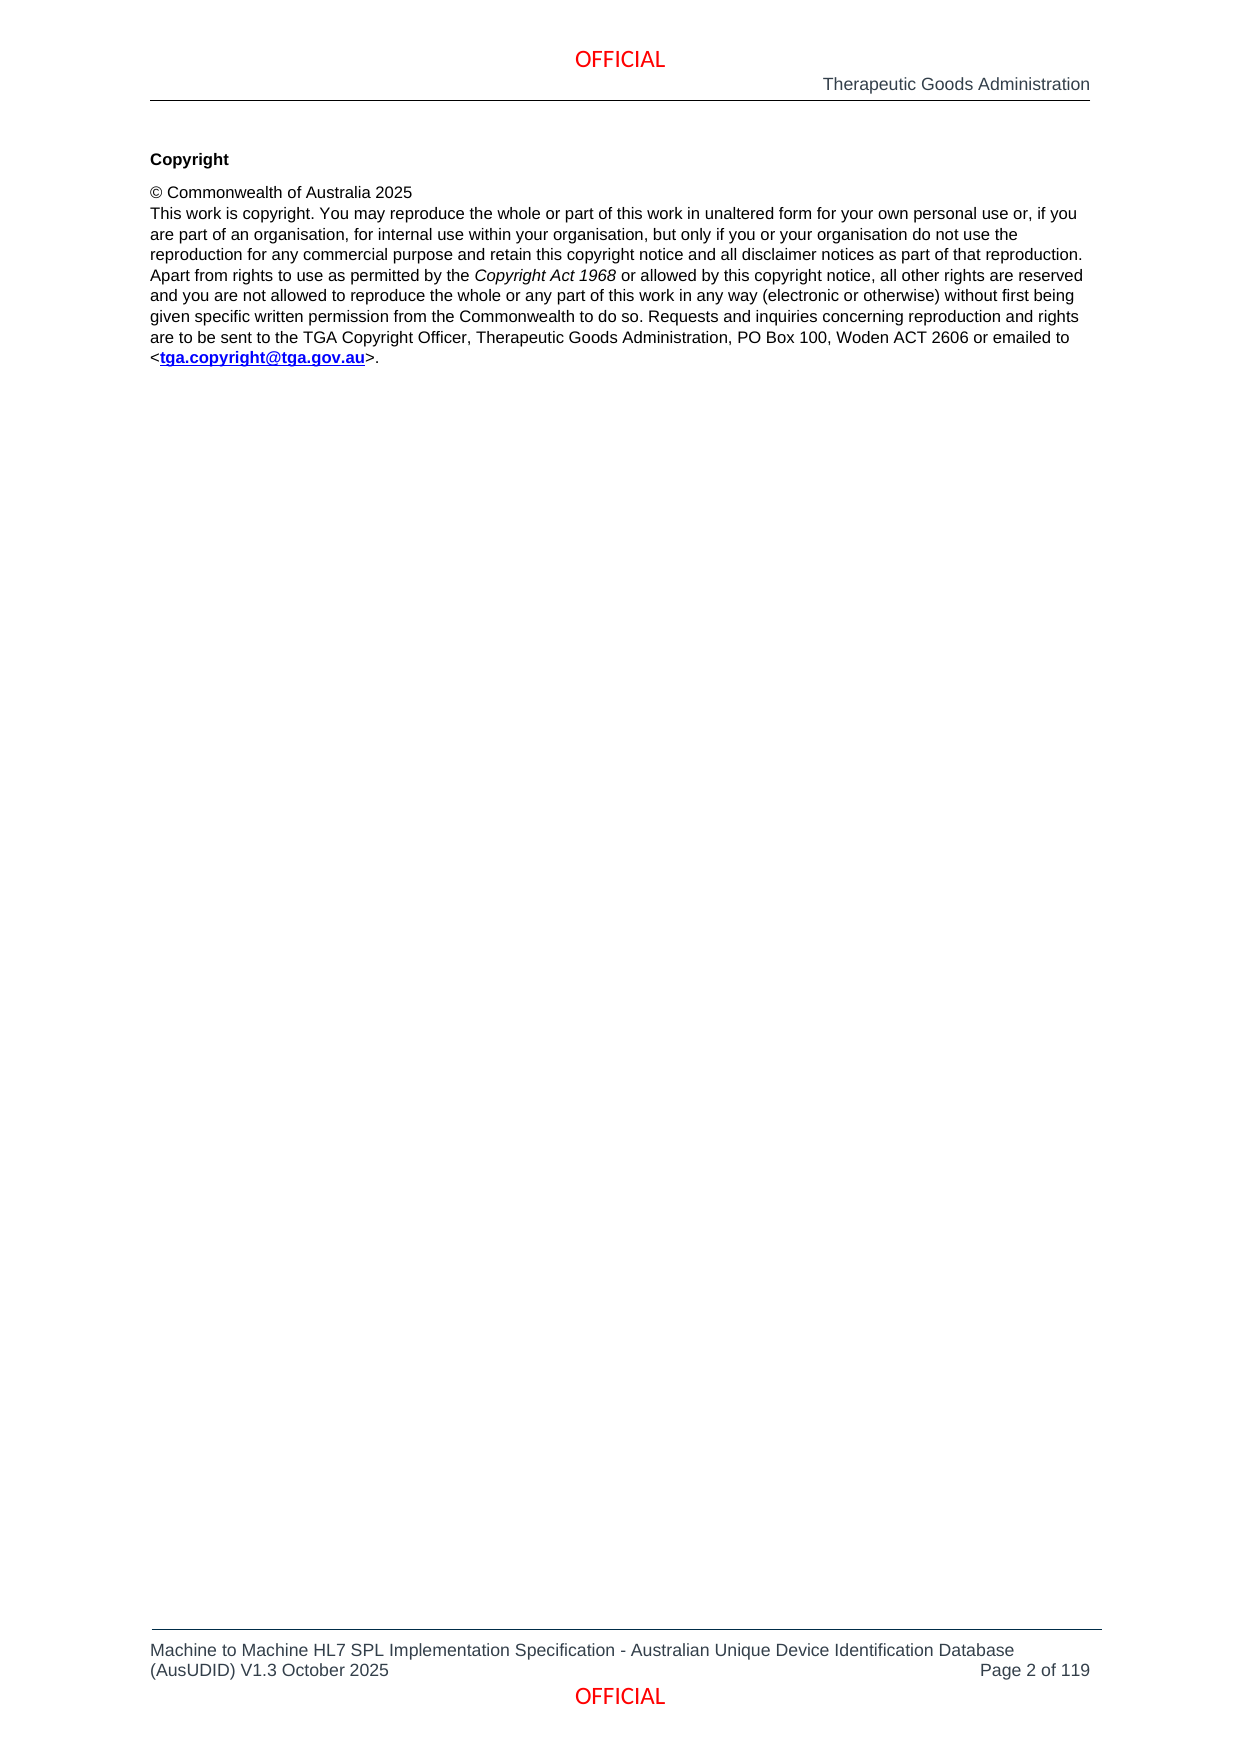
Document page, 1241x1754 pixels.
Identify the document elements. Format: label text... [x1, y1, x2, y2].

text © Commonwealth of Australia 2025 This work is copyright. You may reproduce the whole or part of this work in unaltered form for your own personal use or, if you are part of an organisation, for internal use within your organisation, but only if you or your organisation do not use the reproduction for any commercial purpose and retain this copyright notice and all disclaimer notices as part of that reproduction. Apart from rights to use as permitted by the Copyright Act 1968 or allowed by this copyright notice, all other rights are reserved and you are not allowed to reproduce the whole or any part of this work in any way (electronic or otherwise) without first being given specific written permission from the Commonwealth to do so. Requests and inquiries concerning reproduction and rights are to be sent to the TGA Copyright Officer, Therapeutic Goods Administration, PO Box 100, Woden ACT 2606 or emailed to <tga.copyright@tga.gov.au>. [150, 183, 1090, 367]
text Copyright [150, 150, 1090, 169]
